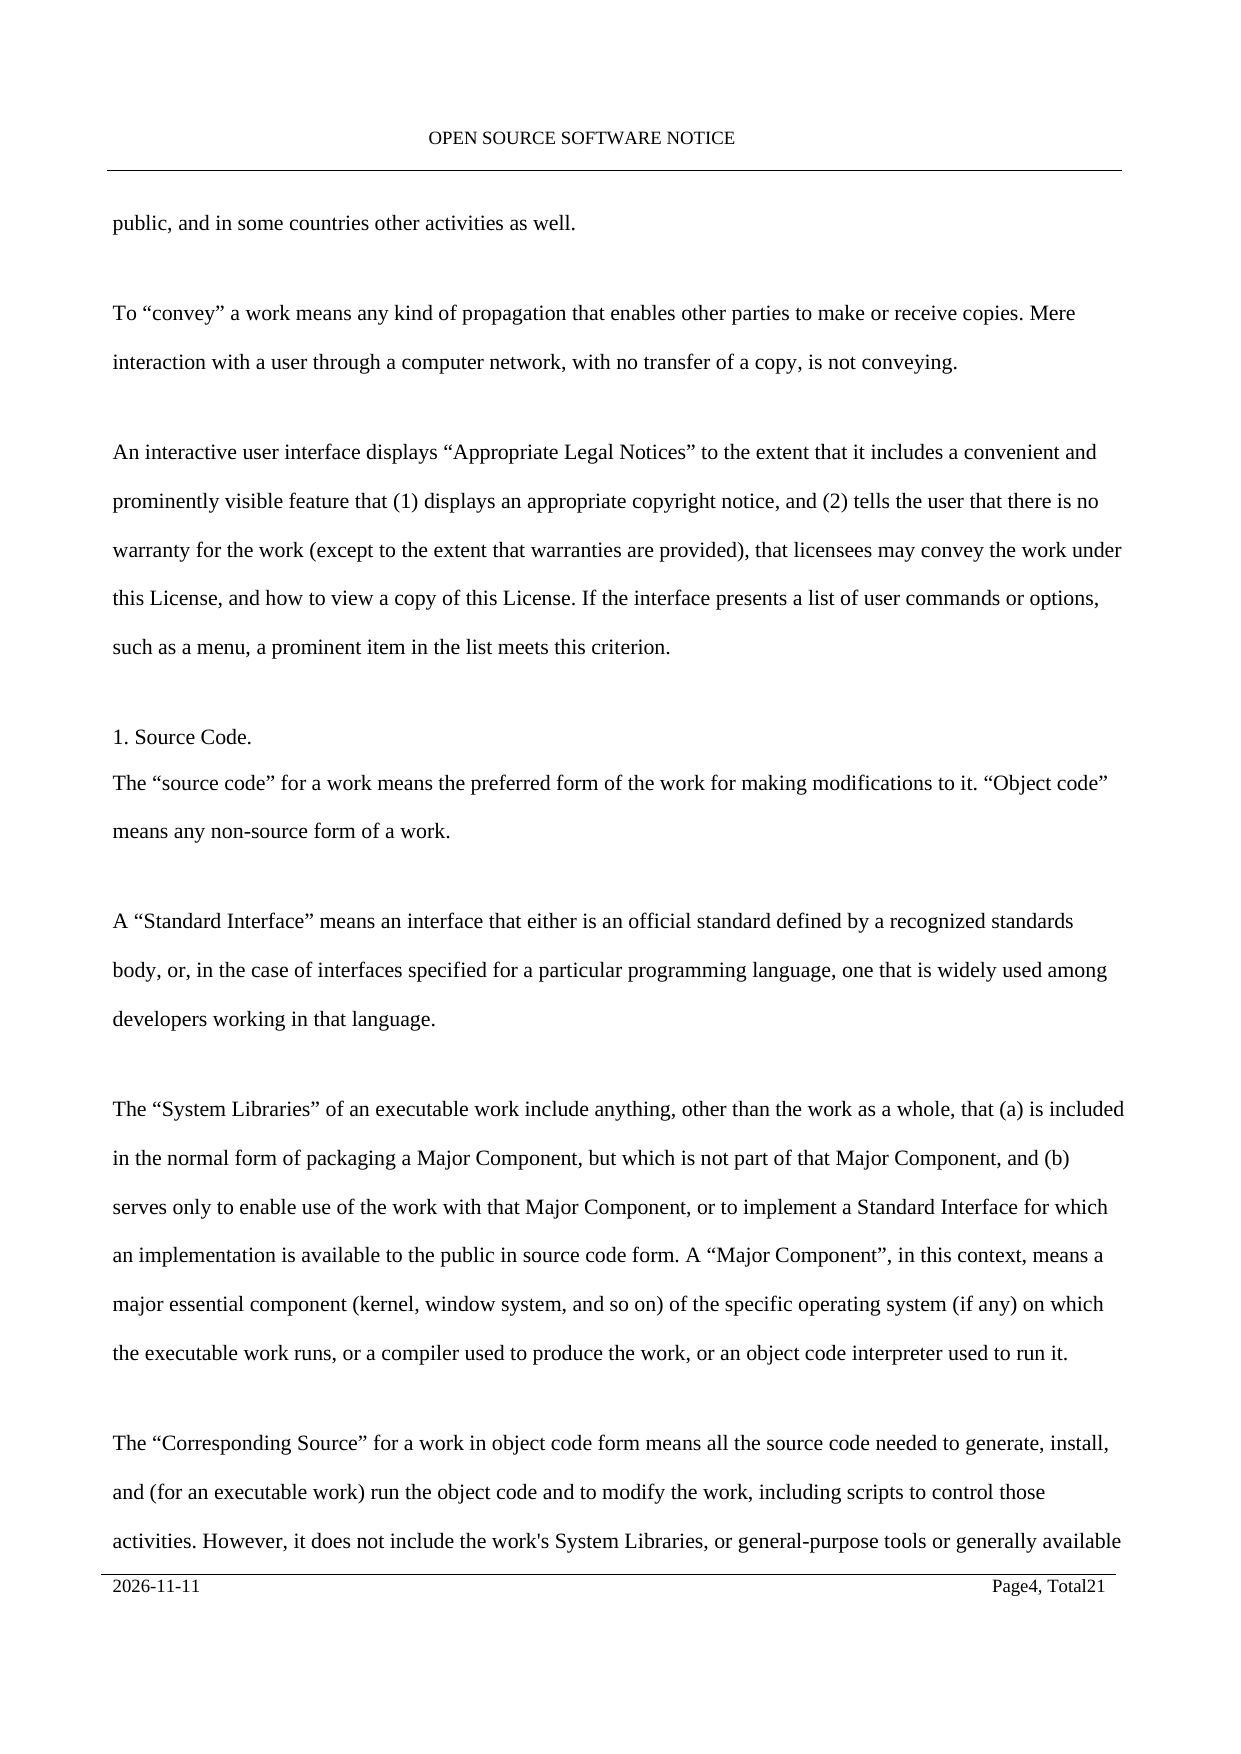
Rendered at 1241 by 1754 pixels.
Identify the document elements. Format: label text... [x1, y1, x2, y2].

text An interactive user interface displays “Appropriate Legal Notices” to the extent that it includes a convenient and prominently visible feature that (1) displays an appropriate copyright notice, and (2) tells the user that there is no warranty for the work (except to the extent that warranties are provided), that licensees may convey the work under this License, and how to view a copy of this License. If the interface presents a list of user commands or options, such as a menu, a prominent item in the list meets this criterion. [112, 436, 1128, 663]
text The “source code” for a work means the preferred form of the work for making modifications to it. “Object code” means any non-source form of a work. [112, 766, 1128, 847]
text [112, 206, 1128, 239]
text The “System Libraries” of an executable work include anything, other than the work as a whole, that (a) is included in the normal form of packaging a Major Component, but which is not part of that Major Component, and (b) serves only to enable use of the work with that Major Component, or to implement a Standard Interface for which an implementation is available to the public in source code form. A “Major Component”, in this context, means a major essential component (kernel, window system, and so on) of the specific operating system (if any) on which the executable work runs, or a compiler used to produce the work, or an object code interpreter used to run it. [112, 1092, 1128, 1369]
text 1. Source Code. [112, 721, 1128, 753]
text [112, 1426, 1128, 1556]
text To “convey” a work means any kind of propagation that enables other parties to make or receive copies. Mere interaction with a user through a computer network, with no transfer of a copy, is not conveying. [112, 297, 1128, 378]
text A “Standard Interface” means an interface that either is an official standard defined by a recognized standards body, or, in the case of interfaces specified for a particular programming language, one that is widely used among developers working in that language. [112, 905, 1128, 1035]
